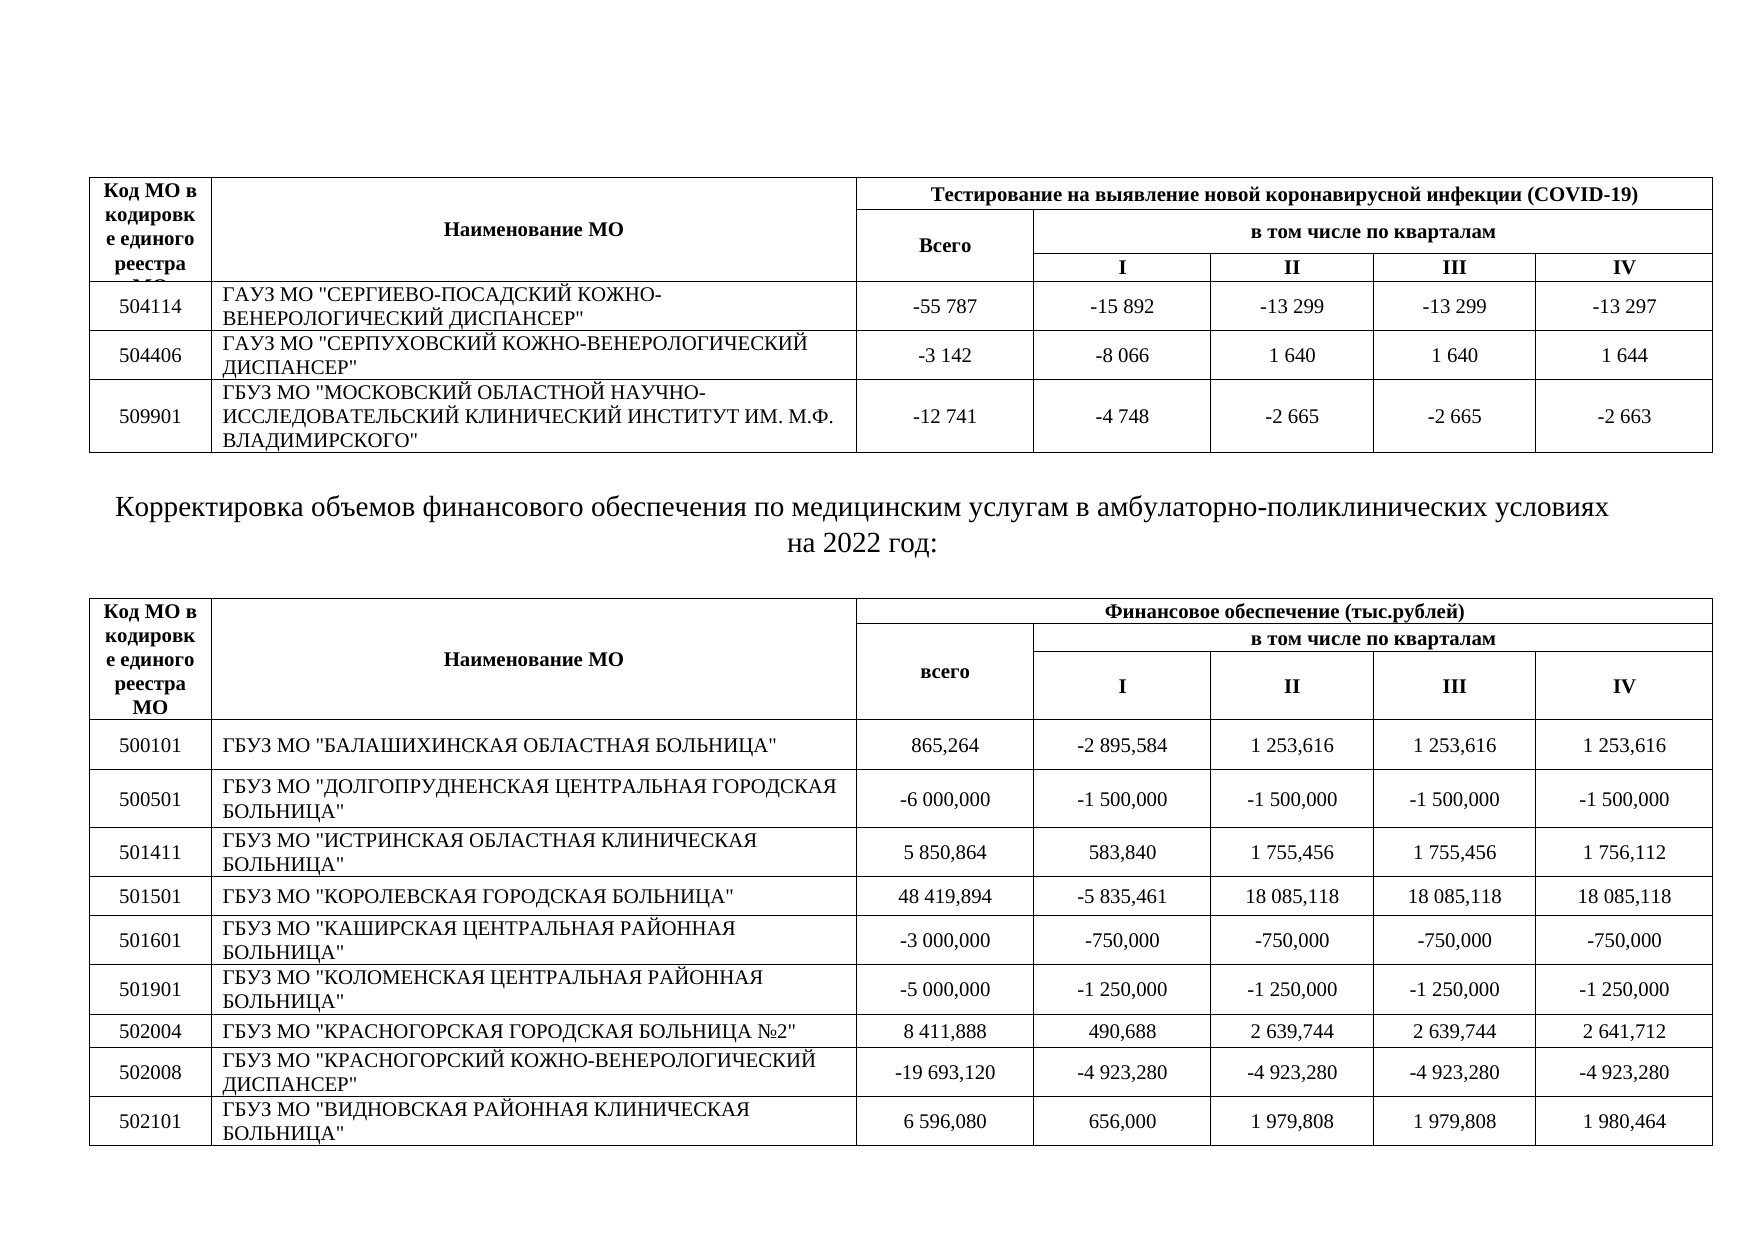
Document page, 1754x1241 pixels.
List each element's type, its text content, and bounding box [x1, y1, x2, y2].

table_cell -1 250,000 [1034, 965, 1210, 1013]
table_cell в том числе по кварталам [1034, 210, 1712, 252]
table_cell 1 253,616 [1536, 720, 1712, 769]
table_cell 501901 [90, 965, 211, 1013]
table_cell 1 253,616 [1374, 720, 1535, 769]
table_cell I [1034, 652, 1210, 719]
table_cell 583,840 [1034, 828, 1210, 876]
text на 2022 год: [89, 526, 1636, 559]
table_cell -2 663 [1536, 380, 1712, 452]
table_header Наименование МО [212, 599, 856, 719]
table_cell 2 639,744 [1374, 1015, 1535, 1047]
table_cell 1 640 [1374, 331, 1535, 379]
table_cell -5 000,000 [857, 965, 1033, 1013]
table_cell 504406 [90, 331, 211, 379]
table_cell ГБУЗ МО "КРАСНОГОРСКИЙ КОЖНО-ВЕНЕРОЛОГИЧЕСКИЙ ДИСПАНСЕР" [212, 1048, 856, 1096]
table_cell 501501 [90, 877, 211, 915]
table_cell 18 085,118 [1536, 877, 1712, 915]
table_cell -6 000,000 [857, 770, 1033, 827]
table_cell III [1374, 254, 1535, 281]
table_cell ГБУЗ МО "ДОЛГОПРУДНЕНСКАЯ ЦЕНТРАЛЬНАЯ ГОРОДСКАЯ БОЛЬНИЦА" [212, 770, 856, 827]
table_cell -5 835,461 [1034, 877, 1210, 915]
table_cell 1 756,112 [1536, 828, 1712, 876]
table_cell в том числе по кварталам [1034, 624, 1712, 651]
table_cell -13 297 [1536, 282, 1712, 330]
table_cell -55 787 [857, 282, 1033, 330]
table_cell -750,000 [1034, 916, 1210, 964]
table_cell ГБУЗ МО "КАШИРСКАЯ ЦЕНТРАЛЬНАЯ РАЙОННАЯ БОЛЬНИЦА" [212, 916, 856, 964]
table_cell 501411 [90, 828, 211, 876]
table_cell 2 641,712 [1536, 1015, 1712, 1047]
table_cell 500101 [90, 720, 211, 769]
table_cell -1 500,000 [1536, 770, 1712, 827]
table_cell ГБУЗ МО "ИСТРИНСКАЯ ОБЛАСТНАЯ КЛИНИЧЕСКАЯ БОЛЬНИЦА" [212, 828, 856, 876]
table_cell -1 250,000 [1211, 965, 1373, 1013]
table_cell -750,000 [1536, 916, 1712, 964]
table_header Код МО в кодировке единого реестра МО [90, 178, 211, 281]
table_cell -1 250,000 [1536, 965, 1712, 1013]
table_cell ГАУЗ МО "СЕРГИЕВО-ПОСАДСКИЙ КОЖНО-ВЕНЕРОЛОГИЧЕСКИЙ ДИСПАНСЕР" [212, 282, 856, 330]
text Корректировка объемов финансового обеспечения по медицинским услугам в амбулаторно-поликлинических условиях [89, 489, 1636, 523]
table_cell 500501 [90, 770, 211, 827]
table_cell -19 693,120 [857, 1048, 1033, 1096]
table_cell II [1211, 254, 1373, 281]
table_cell 502101 [90, 1097, 211, 1145]
table_cell 1 644 [1536, 331, 1712, 379]
table_cell 5 850,864 [857, 828, 1033, 876]
table_cell 18 085,118 [1374, 877, 1535, 915]
table_header Финансовое обеспечение (тыс.рублей) [857, 599, 1712, 623]
table_cell ГБУЗ МО "МОСКОВСКИЙ ОБЛАСТНОЙ НАУЧНО-ИССЛЕДОВАТЕЛЬСКИЙ КЛИНИЧЕСКИЙ ИНСТИТУТ ИМ. М.Ф. ВЛАДИМИРСКОГО" [212, 380, 856, 452]
table_cell -12 741 [857, 380, 1033, 452]
table_cell 501601 [90, 916, 211, 964]
table_cell 6 596,080 [857, 1097, 1033, 1145]
table_cell 1 755,456 [1374, 828, 1535, 876]
table_cell 509901 [90, 380, 211, 452]
table_cell -2 665 [1374, 380, 1535, 452]
table_cell -750,000 [1211, 916, 1373, 964]
table_cell -13 299 [1374, 282, 1535, 330]
table_cell -3 000,000 [857, 916, 1033, 964]
table_cell ГБУЗ МО "БАЛАШИХИНСКАЯ ОБЛАСТНАЯ БОЛЬНИЦА" [212, 720, 856, 769]
table_cell 1 979,808 [1374, 1097, 1535, 1145]
table_cell -15 892 [1034, 282, 1210, 330]
table_cell IV [1536, 254, 1712, 281]
table_cell IV [1536, 652, 1712, 719]
table_cell 18 085,118 [1211, 877, 1373, 915]
table_cell 2 639,744 [1211, 1015, 1373, 1047]
table_cell III [1374, 652, 1535, 719]
table_cell 504114 [90, 282, 211, 330]
table_cell ГБУЗ МО "КРАСНОГОРСКАЯ ГОРОДСКАЯ БОЛЬНИЦА №2" [212, 1015, 856, 1047]
table_cell -4 748 [1034, 380, 1210, 452]
table_cell ГБУЗ МО "КОЛОМЕНСКАЯ ЦЕНТРАЛЬНАЯ РАЙОННАЯ БОЛЬНИЦА" [212, 965, 856, 1013]
table_cell II [1211, 652, 1373, 719]
table_cell ГБУЗ МО "ВИДНОВСКАЯ РАЙОННАЯ КЛИНИЧЕСКАЯ БОЛЬНИЦА" [212, 1097, 856, 1145]
table_cell -2 665 [1211, 380, 1373, 452]
table_cell 1 755,456 [1211, 828, 1373, 876]
table_cell ГАУЗ МО "СЕРПУХОВСКИЙ КОЖНО-ВЕНЕРОЛОГИЧЕСКИЙ ДИСПАНСЕР" [212, 331, 856, 379]
table_cell всего [857, 624, 1033, 719]
table_cell -1 500,000 [1211, 770, 1373, 827]
table_cell -3 142 [857, 331, 1033, 379]
table_cell -1 500,000 [1034, 770, 1210, 827]
table_header Код МО в кодировке единого реестра МО [90, 599, 211, 719]
table_cell ГБУЗ МО "КОРОЛЕВСКАЯ ГОРОДСКАЯ БОЛЬНИЦА" [212, 877, 856, 915]
table_cell 502008 [90, 1048, 211, 1096]
table_cell -4 923,280 [1211, 1048, 1373, 1096]
table_header Тестирование на выявление новой коронавирусной инфекции (COVID-19) [857, 178, 1712, 209]
table_cell -1 250,000 [1374, 965, 1535, 1013]
table_cell Всего [857, 210, 1033, 281]
table_cell -4 923,280 [1374, 1048, 1535, 1096]
table_cell -13 299 [1211, 282, 1373, 330]
table_cell 502004 [90, 1015, 211, 1047]
table_cell 1 640 [1211, 331, 1373, 379]
table_cell I [1034, 254, 1210, 281]
table_cell -1 500,000 [1374, 770, 1535, 827]
table_cell -4 923,280 [1536, 1048, 1712, 1096]
table_cell 1 253,616 [1211, 720, 1373, 769]
table_cell 865,264 [857, 720, 1033, 769]
table_cell 1 980,464 [1536, 1097, 1712, 1145]
table_cell -750,000 [1374, 916, 1535, 964]
table_cell 656,000 [1034, 1097, 1210, 1145]
table_cell -8 066 [1034, 331, 1210, 379]
table_cell -4 923,280 [1034, 1048, 1210, 1096]
table_cell 490,688 [1034, 1015, 1210, 1047]
table_header Наименование МО [212, 178, 856, 281]
table_cell 8 411,888 [857, 1015, 1033, 1047]
table_cell 1 979,808 [1211, 1097, 1373, 1145]
table_cell 48 419,894 [857, 877, 1033, 915]
table_cell -2 895,584 [1034, 720, 1210, 769]
